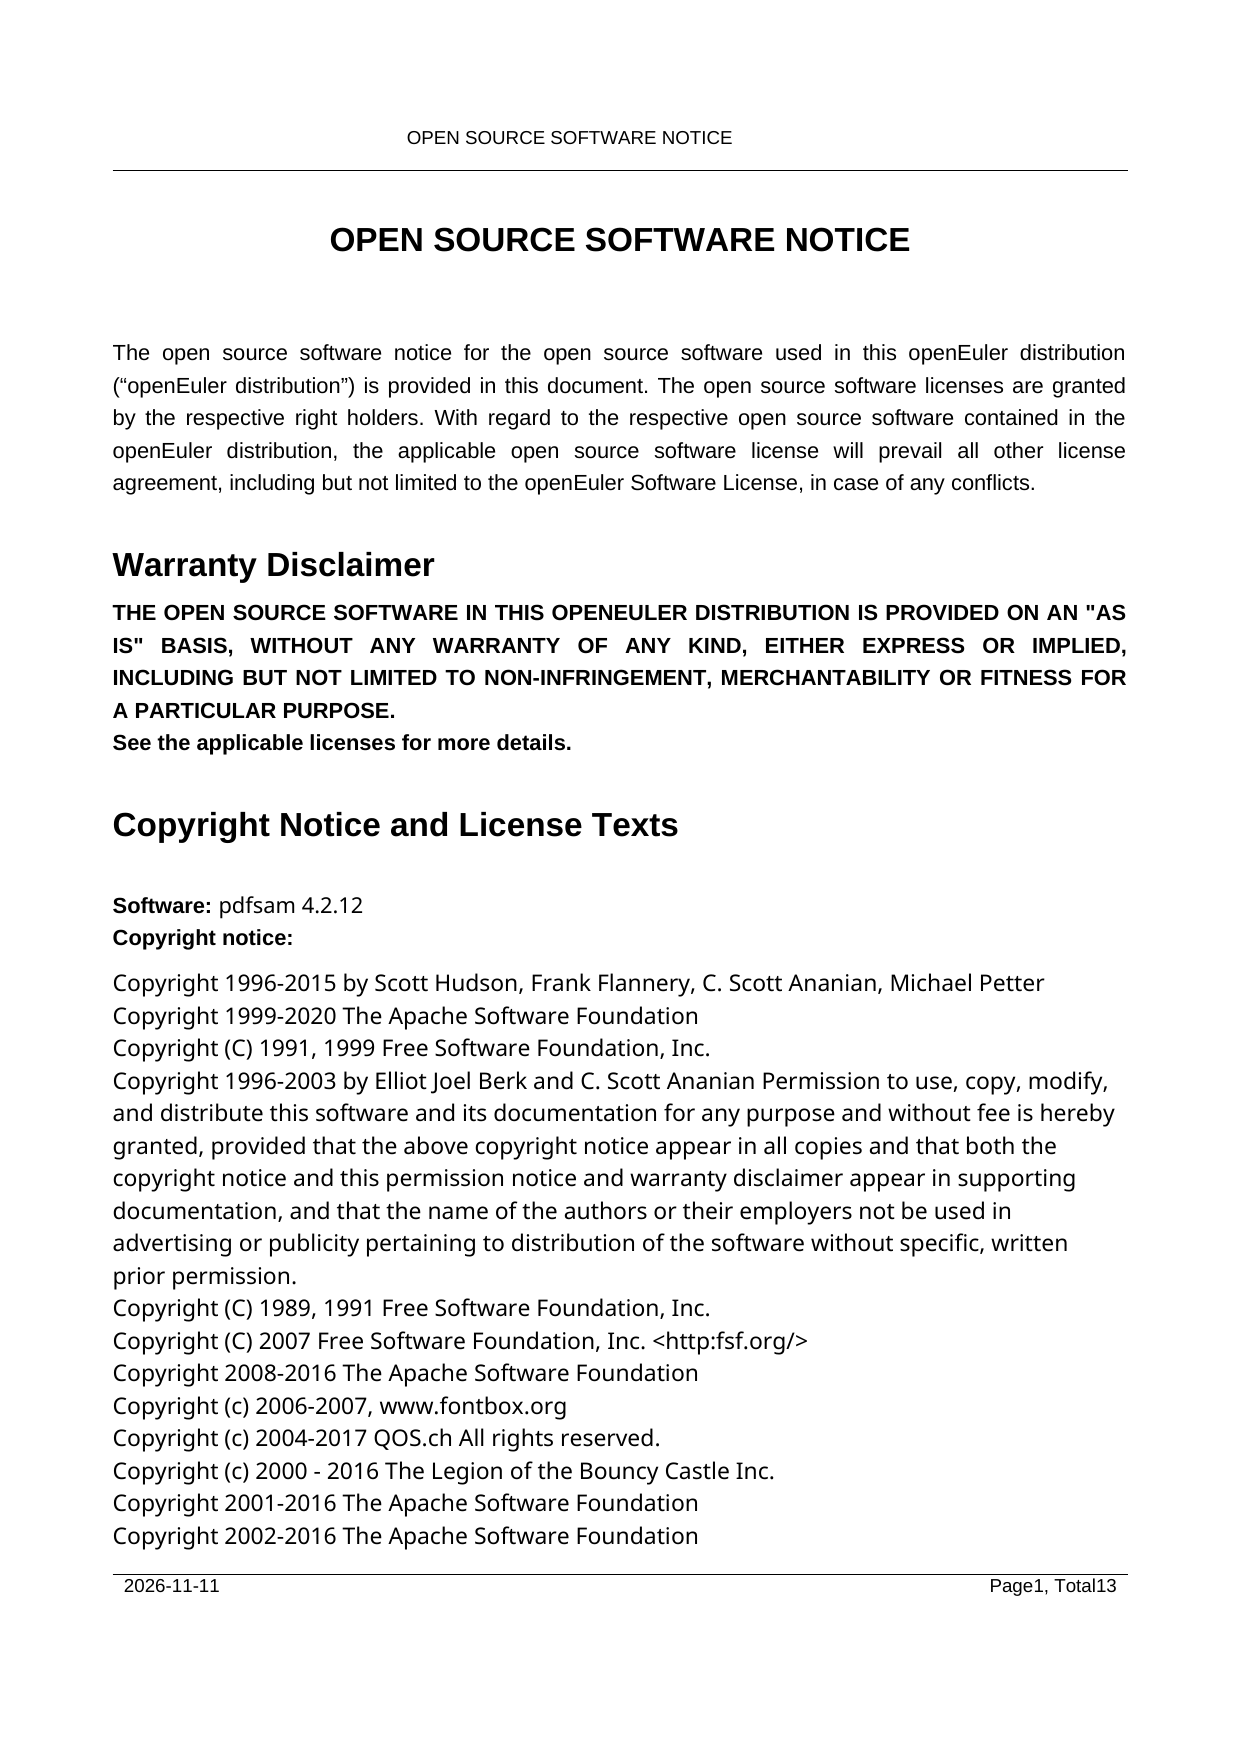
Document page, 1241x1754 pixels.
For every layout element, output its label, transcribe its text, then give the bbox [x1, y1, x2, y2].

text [112, 966, 1128, 1551]
title Software: pdfsam 4.2.12 [112, 889, 1128, 921]
text THE OPEN SOURCE SOFTWARE IN THIS OPENEULER DISTRIBUTION IS PROVIDED ON AN "AS IS" BASIS, WITHOUT ANY WARRANTY OF ANY KIND, EITHER EXPRESS OR IMPLIED, INCLUDING BUT NOT LIMITED TO NON-INFRINGEMENT, MERCHANTABILITY OR FITNESS FOR A PARTICULAR PURPOSE. See the applicable licenses for more details. [112, 596, 1128, 759]
text OPEN SOURCE SOFTWARE NOTICE [112, 206, 1128, 271]
text The open source software notice for the open source software used in this openEuler distribution (“openEuler distribution”) is provided in this document. The open source software licenses are granted by the respective right holders. With regard to the respective open source software contained in the openEuler distribution, the applicable open source software license will prevail all other license agreement, including but not limited to the openEuler Software License, in case of any conflicts. [112, 336, 1128, 499]
text Warranty Disclaimer [112, 531, 1128, 596]
text Copyright Notice and License Texts [112, 791, 1128, 856]
text Copyright notice: [112, 921, 1128, 954]
